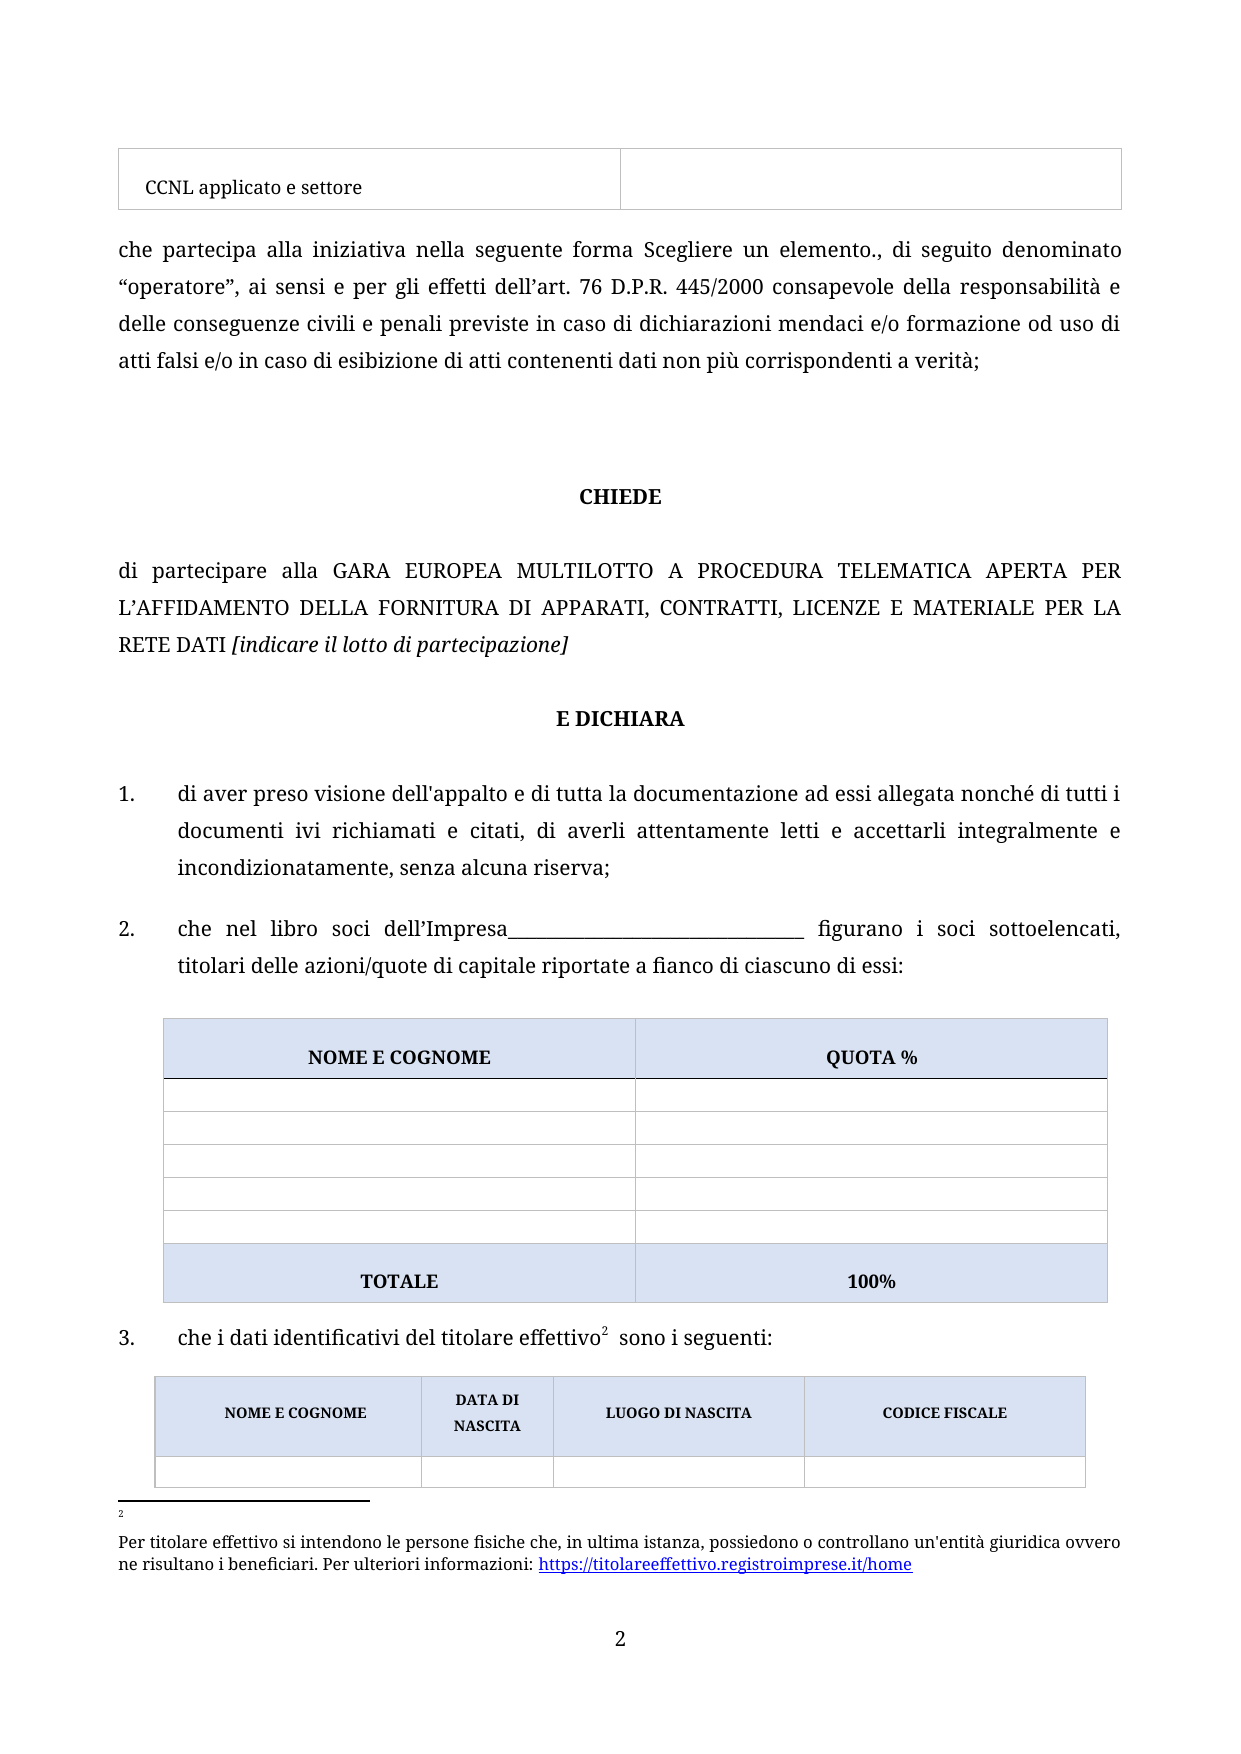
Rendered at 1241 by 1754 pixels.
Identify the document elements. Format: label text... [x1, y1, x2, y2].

table_cell [164, 1079, 635, 1111]
table_cell [636, 1178, 1107, 1210]
list che i dati identificativi del titolare effettivo sono i seguenti: [118, 1323, 1122, 1351]
table_header CODICE FISCALE [805, 1377, 1085, 1456]
table_cell [554, 1457, 804, 1487]
table_header NOME E COGNOME [164, 1019, 635, 1078]
table_cell [164, 1211, 635, 1243]
table_cell [156, 1457, 421, 1487]
list di aver preso visione dell'appalto e di tutta la documentazione ad essi allegata nonché di tutti i documenti ivi richiamati e citati, di averli attentamente letti e accettarli integralmente e incondizionatamente, senza alcuna riserva; [118, 779, 1122, 881]
table_cell [164, 1112, 635, 1144]
table_cell [805, 1457, 1085, 1487]
table_cell [164, 1178, 635, 1210]
table_header LUOGO DI NASCITA [554, 1377, 804, 1456]
table_cell [636, 1145, 1107, 1177]
text di partecipare alla GARA EUROPEA MULTILOTTO A PROCEDURA TELEMATICA APERTA PER L’AFFIDAMENTO DELLA FORNITURA DI APPARATI, CONTRATTI, LICENZE E MATERIALE PER LA RETE DATI [indicare il lotto di partecipazione] [118, 556, 1122, 659]
text E DICHIARA [118, 704, 1122, 733]
list che nel libro soci dell’Impresa_______________________________ figurano i soci sottoelencati, titolari delle azioni/quote di capitale riportate a fianco di ciascuno di essi: [118, 914, 1122, 980]
text CHIEDE [118, 482, 1122, 511]
table_header NOME E COGNOME [156, 1377, 421, 1456]
table_cell [422, 1457, 553, 1487]
table_cell [636, 1211, 1107, 1243]
table_header QUOTA % [636, 1019, 1107, 1078]
table_cell TOTALE [164, 1244, 635, 1302]
text che partecipa alla iniziativa nella seguente forma , di seguito denominato “operatore”, ai sensi e per gli effetti dell’art. 76 D.P.R. 445/2000 consapevole della responsabilità e delle conseguenze civili e penali previste in caso di dichiarazioni mendaci e/o formazione od uso di atti falsi e/o in caso di esibizione di atti contenenti dati non più corrispondenti a verità; [118, 235, 1122, 374]
table_cell [621, 149, 1121, 209]
table_header DATA DI NASCITA [422, 1377, 553, 1456]
table_cell CCNL applicato e settore [119, 149, 620, 209]
table_cell [636, 1079, 1107, 1111]
table_cell 100% [636, 1244, 1107, 1302]
table_cell [164, 1145, 635, 1177]
table_cell [636, 1112, 1107, 1144]
